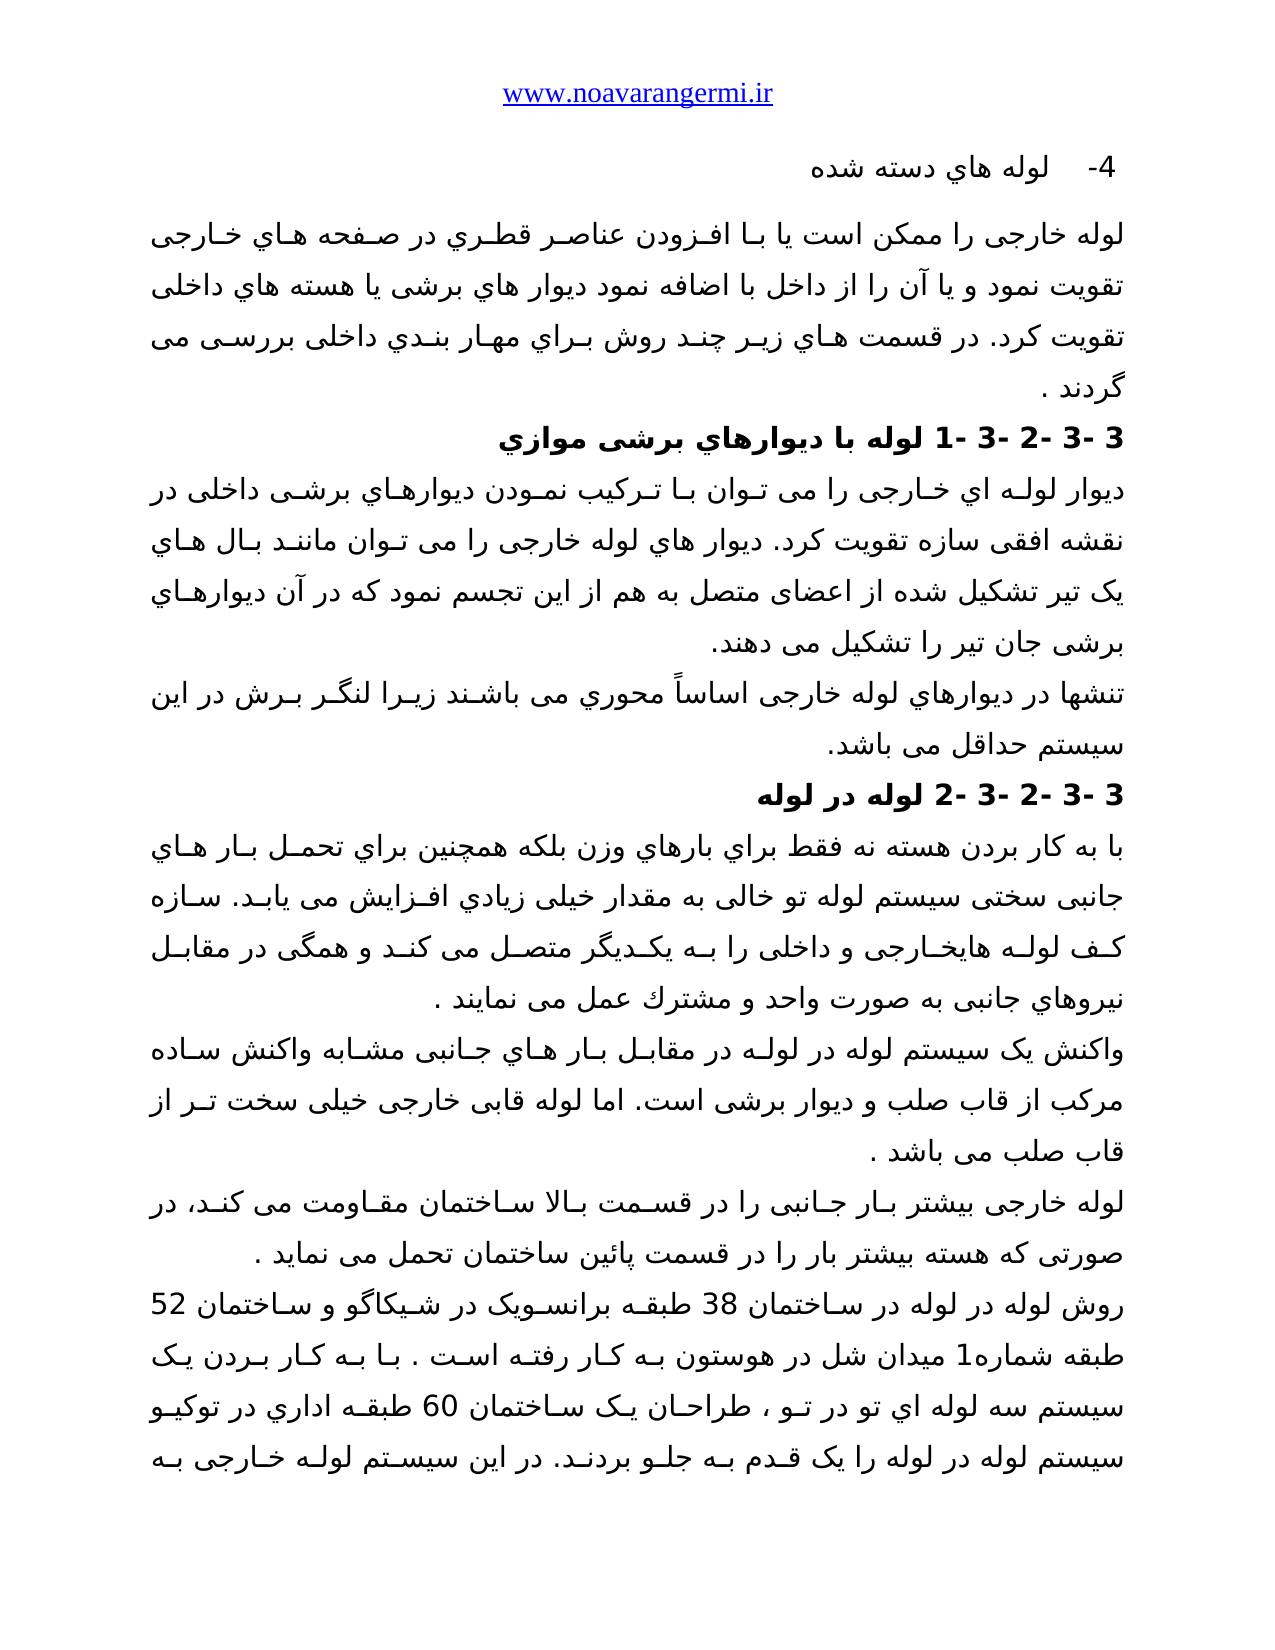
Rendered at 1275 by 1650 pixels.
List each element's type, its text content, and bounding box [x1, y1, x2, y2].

text 3 -3 -2 -3 -1 لوله با دیوارهاي برشی موازي [150, 421, 1125, 455]
text 3 -3 -2 -3 -2 لوله در لوله [150, 778, 1125, 812]
text با به کار بردن هسته نه فقط براي بارهاي وزن بلکه همچنین براي تحمل بار هاي جانبی سختی سیستم لوله تو خالی به مقدار خیلی زیادي افزایش می یابد. سازه کف لوله هايخارجی و داخلی را به یکدیگر متصل می کند و همگی در مقابل نیروهاي جانبی به صورت واحد و مشترك عمل می نمایند . [150, 829, 1125, 1016]
text لوله خارجی را ممکن است یا با افزودن عناصر قطري در صفحه هاي خارجی تقویت نمود و یا آن را از داخل با اضافه نمود دیوار هاي برشی یا هسته هاي داخلی تقویت کرد. در قسمت هاي زیر چند روش براي مهار بندي داخلی بررسی می گردند . [150, 218, 1125, 404]
text تنشها در دیوارهاي لوله خارجی اساساً محوري می باشند زیرا لنگر برش در این سیستم حداقل می باشد. [150, 676, 1125, 761]
text لوله خارجی بیشتر بار جانبی را در قسمت بالا ساختمان مقاومت می کند، در صورتی که هسته بیشتر بار را در قسمت پائین ساختمان تحمل می نماید . [150, 1185, 1125, 1270]
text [150, 1287, 1125, 1474]
text واکنش یک سیستم لوله در لوله در مقابل بار هاي جانبی مشابه واکنش ساده مرکب از قاب صلب و دیوار برشی است. اما لوله قابی خارجی خیلی سخت تر از قاب صلب می باشد . [150, 1033, 1125, 1168]
text دیوار لوله اي خارجی را می توان با ترکیب نمودن دیوارهاي برشی داخلی در نقشه افقی سازه تقویت کرد. دیوار هاي لوله خارجی را می توان مانند بال هاي یک تیر تشکیل شده از اعضای متصل به هم از این تجسم نمود که در آن دیوارهاي برشی جان تیر را تشکیل می دهند. [150, 472, 1125, 659]
list لوله هاي دسته شده [150, 150, 1087, 184]
